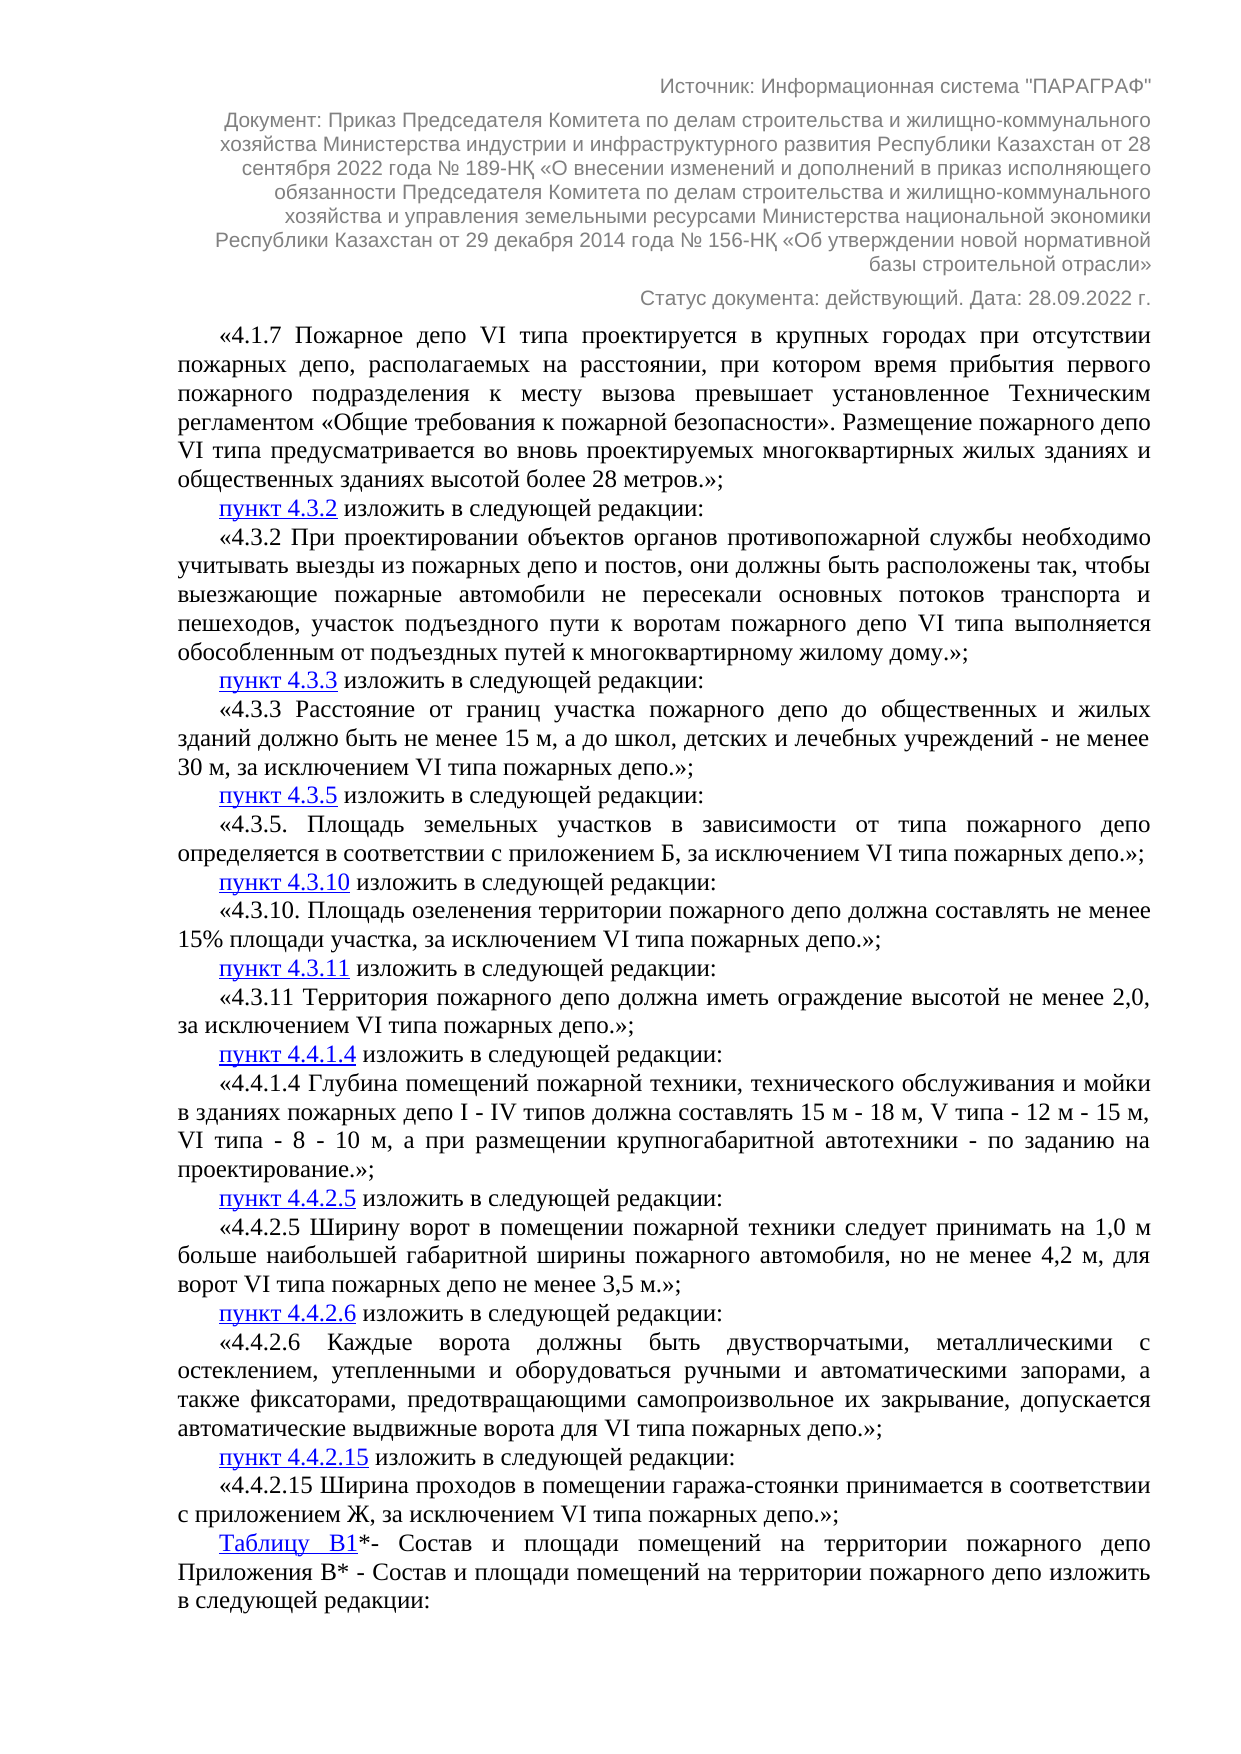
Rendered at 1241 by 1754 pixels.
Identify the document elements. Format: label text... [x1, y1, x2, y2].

text Таблицу В1*- Состав и площади помещений на территории пожарного депо Приложения В* - Состав и площади помещений на территории пожарного депо изложить в следующей редакции: [177, 1528, 1152, 1614]
text «4.3.2 При проектировании объектов органов противопожарной службы необходимо учитывать выезды из пожарных депо и постов, они должны быть расположены так, чтобы выезжающие пожарные автомобили не пересекали основных потоков транспорта и пешеходов, участок подъездного пути к воротам пожарного депо VI типа выполняется обособленным от подъездных путей к многоквартирному жилому дому.»; [177, 522, 1152, 666]
text пункт 4.3.3 изложить в следующей редакции: [177, 666, 1152, 694]
text «4.3.11 Территория пожарного депо должна иметь ограждение высотой не менее 2,0, за исключением VI типа пожарных депо.»; [177, 982, 1152, 1039]
text «4.1.7 Пожарное депо VI типа проектируется в крупных городах при отсутствии пожарных депо, располагаемых на расстоянии, при котором время прибытия первого пожарного подразделения к месту вызова превышает установленное Техническим регламентом «Общие требования к пожарной безопасности». Размещение пожарного депо VI типа предусматривается во вновь проектируемых многоквартирных жилых зданиях и общественных зданиях высотой более 28 метров.»; [177, 321, 1152, 493]
text «4.3.3 Расстояние от границ участка пожарного депо до общественных и жилых зданий должно быть не менее 15 м, а до школ, детских и лечебных учреждений - не менее 30 м, за исключением VI типа пожарных депо.»; [177, 694, 1152, 781]
text «4.4.1.4 Глубина помещений пожарной техники, технического обслуживания и мойки в зданиях пожарных депо I - IV типов должна составлять 15 м - 18 м, V типа - 12 м - 15 м, VI типа - 8 - 10 м, а при размещении крупногабаритной автотехники - по заданию на проектирование.»; [177, 1068, 1152, 1183]
text пункт 4.3.2 изложить в следующей редакции: [177, 493, 1152, 522]
text «4.4.2.15 Ширина проходов в помещении гаража-стоянки принимается в соответствии с приложением Ж, за исключением VI типа пожарных депо.»; [177, 1471, 1152, 1528]
text «4.4.2.6 Каждые ворота должны быть двустворчатыми, металлическими с остеклением, утепленными и оборудоваться ручными и автоматическими запорами, а также фиксаторами, предотвращающими самопроизвольное их закрывание, допускается автоматические выдвижные ворота для VI типа пожарных депо.»; [177, 1327, 1152, 1442]
text пункт 4.3.10 изложить в следующей редакции: [177, 867, 1152, 896]
text пункт 4.4.2.5 изложить в следующей редакции: [177, 1183, 1152, 1212]
text «4.3.10. Площадь озеленения территории пожарного депо должна составлять не менее 15% площади участка, за исключением VI типа пожарных депо.»; [177, 896, 1152, 953]
text пункт 4.3.5 изложить в следующей редакции: [177, 781, 1152, 809]
text «4.3.5. Площадь земельных участков в зависимости от типа пожарного депо определяется в соответствии с приложением Б, за исключением VI типа пожарных депо.»; [177, 809, 1152, 867]
text пункт 4.4.1.4 изложить в следующей редакции: [177, 1039, 1152, 1068]
text пункт 4.3.11 изложить в следующей редакции: [177, 953, 1152, 982]
text пункт 4.4.2.6 изложить в следующей редакции: [177, 1298, 1152, 1327]
text пункт 4.4.2.15 изложить в следующей редакции: [177, 1442, 1152, 1471]
text «4.4.2.5 Ширину ворот в помещении пожарной техники следует принимать на 1,0 м больше наибольшей габаритной ширины пожарного автомобиля, но не менее 4,2 м, для ворот VI типа пожарных депо не менее 3,5 м.»; [177, 1212, 1152, 1298]
